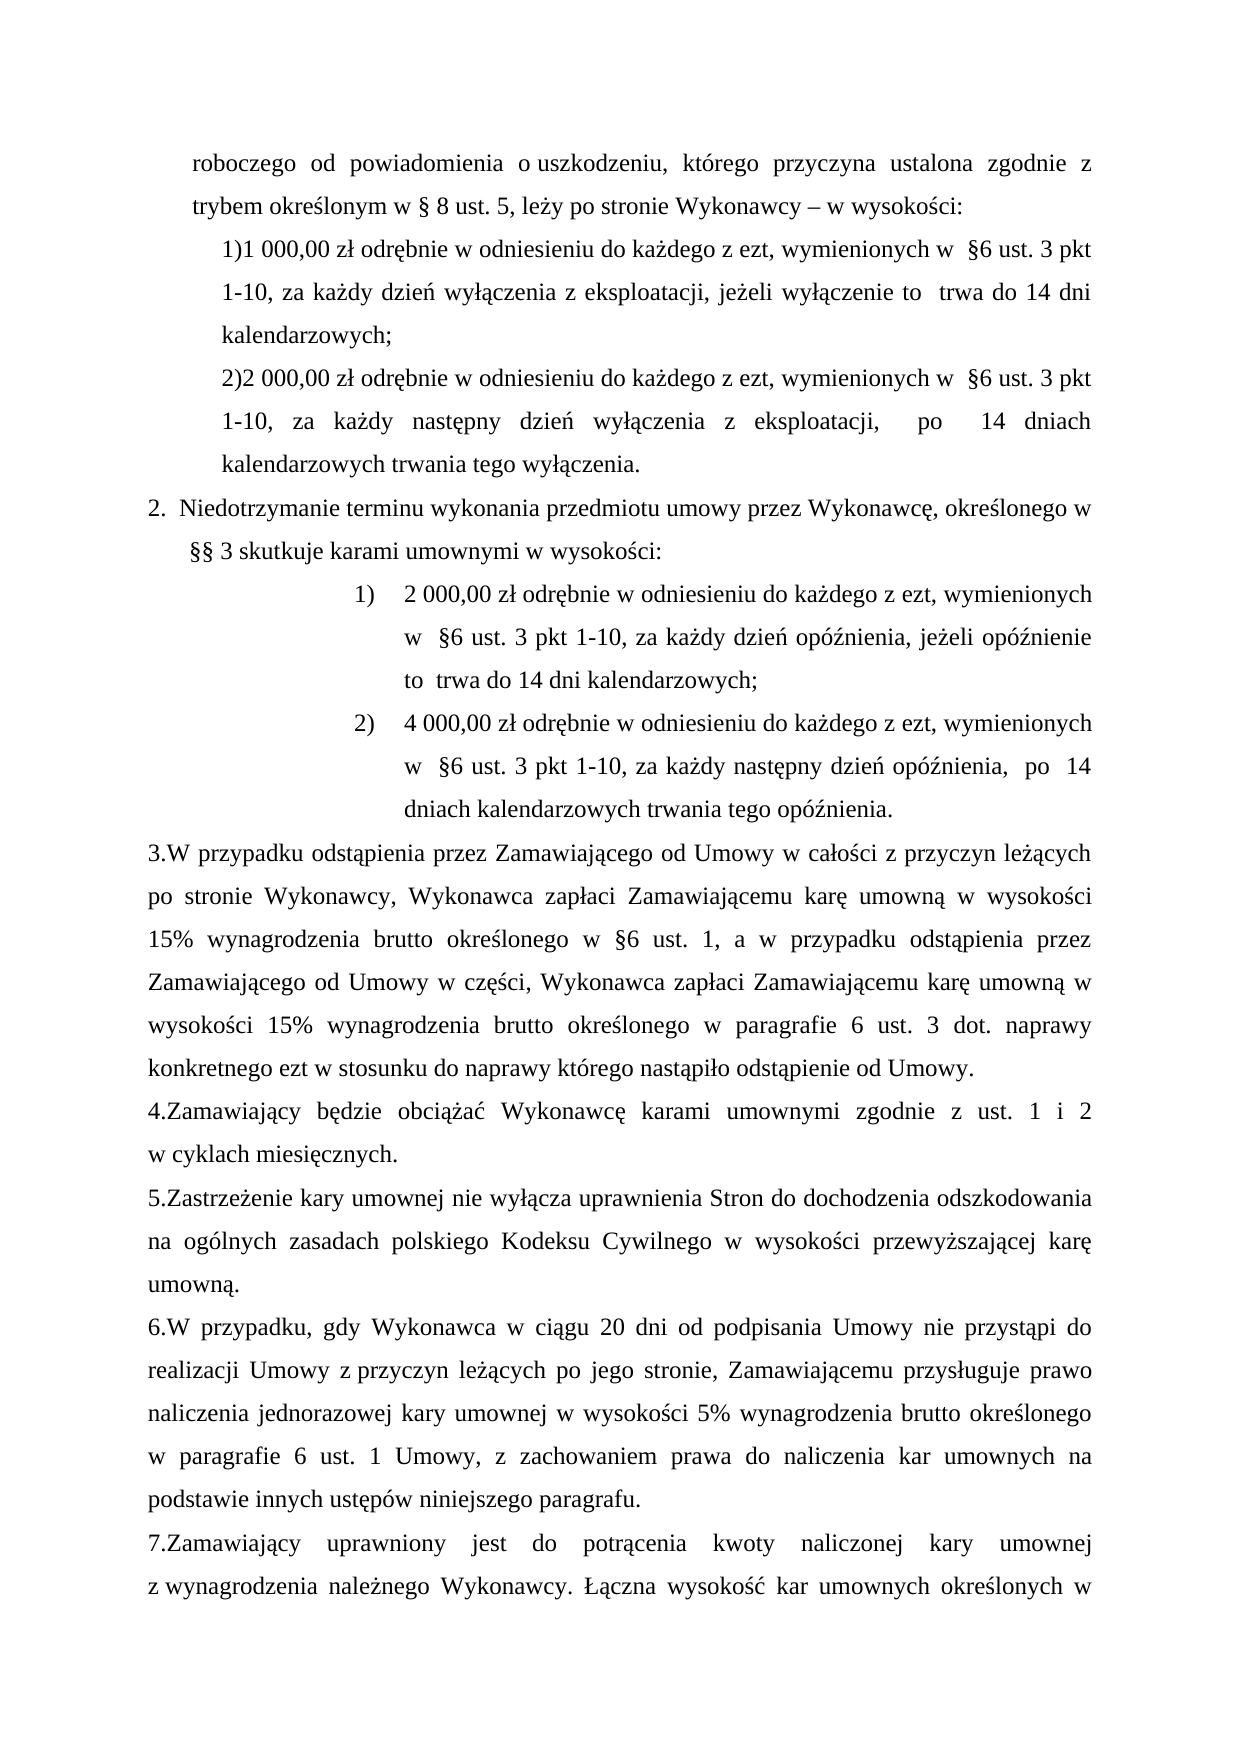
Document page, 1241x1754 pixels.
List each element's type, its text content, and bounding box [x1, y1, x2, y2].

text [148, 1528, 1093, 1599]
text 2. Niedotrzymanie terminu wykonania przedmiotu umowy przez Wykonawcę, określonego w § 3 skutkuje karami umownymi w wysokości: [148, 493, 1093, 564]
list 2 000,00 zł odrębnie w odniesieniu do każdego z ezt, wymienionych w §6 ust. 3 pkt 1-10, za każdy dzień opóźnienia, jeżeli opóźnienie to trwa do 14 dni kalendarzowych; [354, 579, 1093, 694]
text 5.Zastrzeżenie kary umownej nie wyłącza uprawnienia Stron do dochodzenia odszkodowania na ogólnych zasadach polskiego Kodeksu Cywilnego w wysokości przewyższającej karę umowną. [148, 1183, 1093, 1298]
text 2)2 000,00 zł odrębnie w odniesieniu do każdego z ezt, wymienionych w §6 ust. 3 pkt 1-10, za każdy następny dzień wyłączenia z eksploatacji, po 14 dniach kalendarzowych trwania tego wyłączenia. [221, 363, 1093, 478]
text 3.W przypadku odstąpienia przez Zamawiającego od Umowy w całości z przyczyn leżących po stronie Wykonawcy, Wykonawca zapłaci Zamawiającemu karę umowną w wysokości 15% wynagrodzenia brutto określonego w §6 ust. 1, a w przypadku odstąpienia przez Zamawiającego od Umowy w części, Wykonawca zapłaci Zamawiającemu karę umowną w wysokości 15% wynagrodzenia brutto określonego w paragrafie 6 ust. 3 dot. naprawy konkretnego ezt w stosunku do naprawy którego nastąpiło odstąpienie od Umowy. [148, 838, 1093, 1082]
list 4 000,00 zł odrębnie w odniesieniu do każdego z ezt, wymienionych w §6 ust. 3 pkt 1-10, za każdy następny dzień opóźnienia, po 14 dniach kalendarzowych trwania tego opóźnienia. [354, 708, 1093, 823]
text 1)1 000,00 zł odrębnie w odniesieniu do każdego z ezt, wymienionych w §6 ust. 3 pkt 1-10, za każdy dzień wyłączenia z eksploatacji, jeżeli wyłączenie to trwa do 14 dni kalendarzowych; [221, 234, 1093, 349]
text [192, 148, 1093, 219]
text 4.Zamawiający będzie obciążać Wykonawcę karami umownymi zgodnie z ust. 1 i 2 w cyklach miesięcznych. [148, 1096, 1093, 1168]
text 6.W przypadku, gdy Wykonawca w ciągu 20 dni od podpisania Umowy nie przystąpi do realizacji Umowy z przyczyn leżących po jego stronie, Zamawiającemu przysługuje prawo naliczenia jednorazowej kary umownej w wysokości 5% wynagrodzenia brutto określonego w paragrafie 6 ust. 1 Umowy, z zachowaniem prawa do naliczenia kar umownych na podstawie innych ustępów niniejszego paragrafu. [148, 1312, 1093, 1513]
